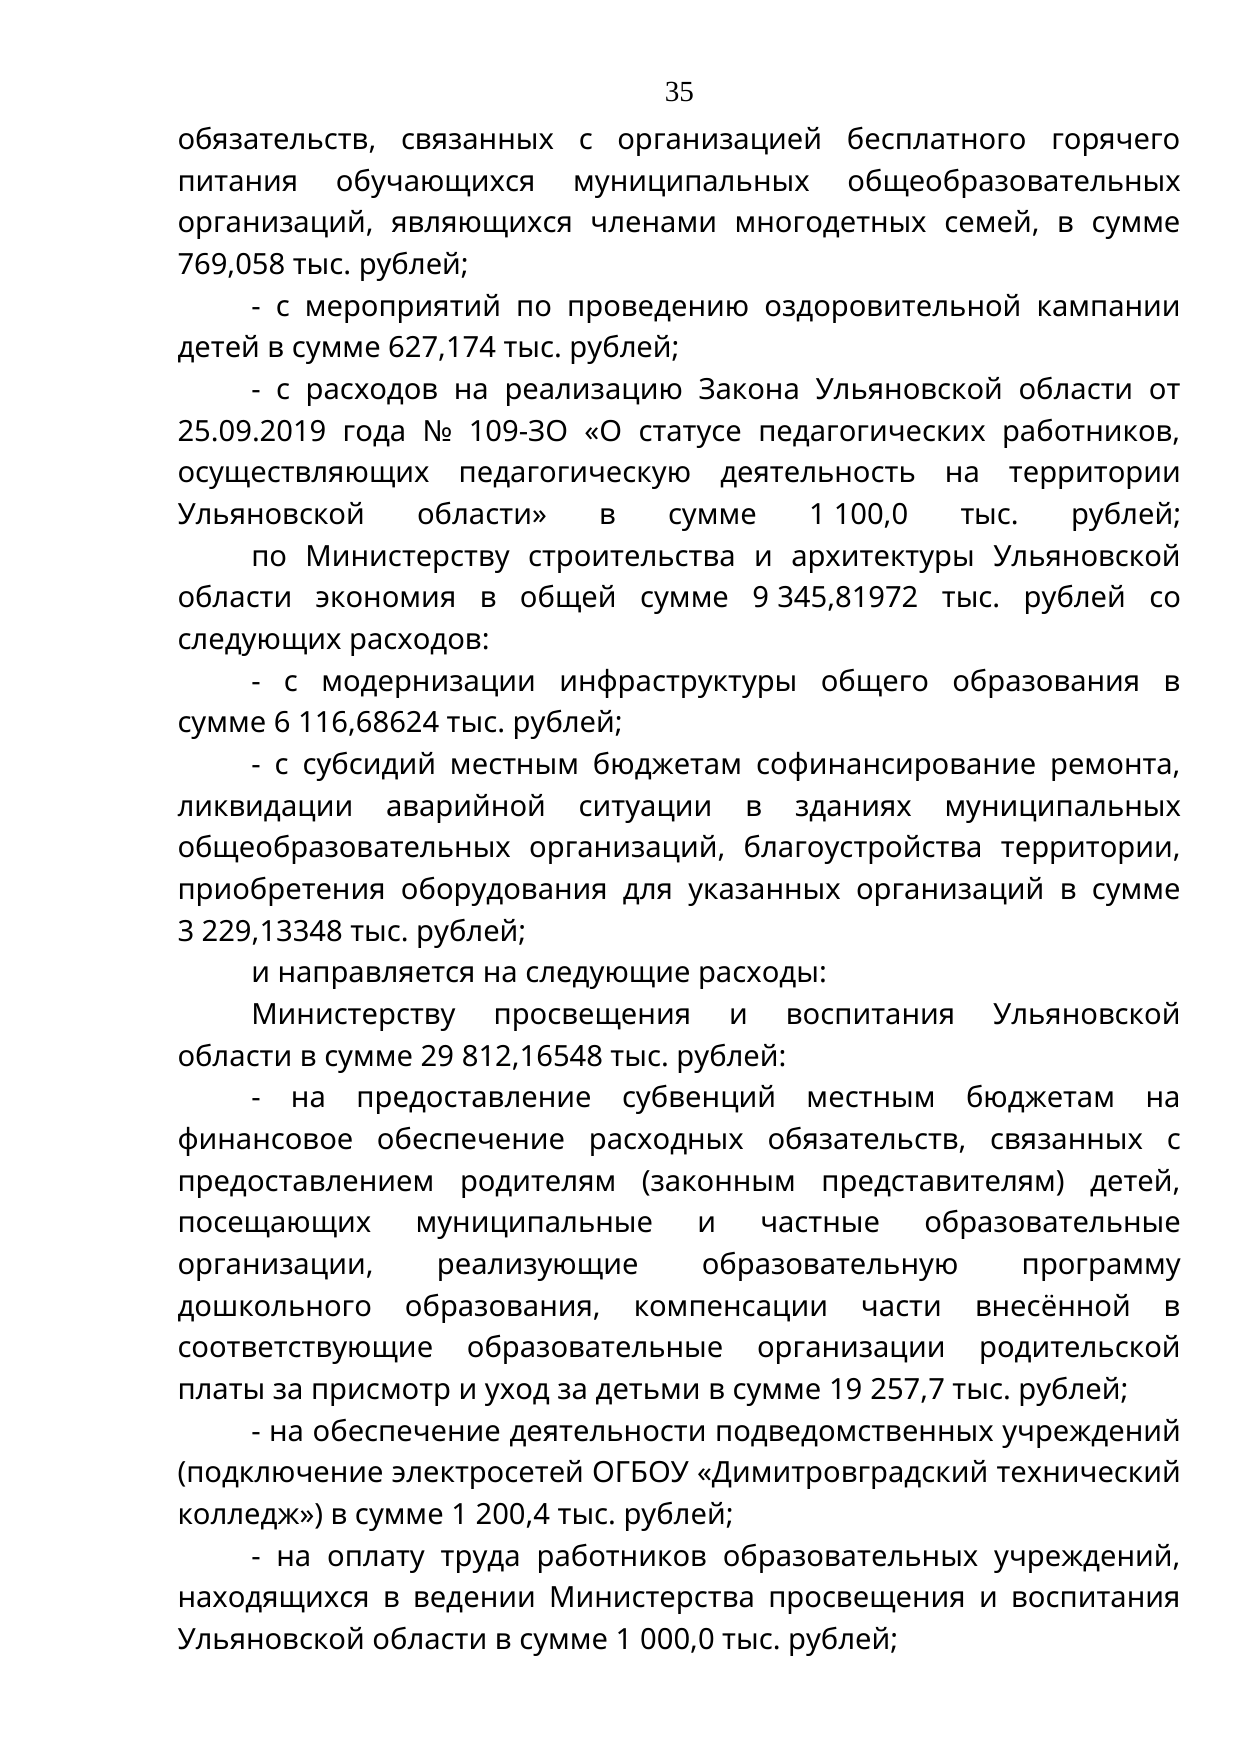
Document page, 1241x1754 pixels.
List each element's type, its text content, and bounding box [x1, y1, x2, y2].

text - с расходов на реализацию Закона Ульяновской области от 25.09.2019 года № 109-ЗО «О статусе педагогических работников, осуществляющих педагогическую деятельность на территории Ульяновской области» в сумме 1 100,0 тыс. рублей; по Министерству строительства и архитектуры Ульяновской области экономия в общей сумме 9 345,81972 тыс. рублей со следующих расходов: [177, 368, 1181, 658]
text Министерству просвещения и воспитания Ульяновской области в сумме 29 812,16548 тыс. рублей: [177, 993, 1181, 1074]
text - на оплату труда работников образовательных учреждений, находящихся в ведении Министерства просвещения и воспитания Ульяновской области в сумме 1 000,0 тыс. рублей; [177, 1535, 1181, 1658]
text - с модернизации инфраструктуры общего образования в сумме 6 116,68624 тыс. рублей; [177, 660, 1181, 741]
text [177, 118, 1181, 283]
text - с мероприятий по проведению оздоровительной кампании детей в сумме 627,174 тыс. рублей; [177, 285, 1181, 366]
text - с субсидий местным бюджетам софинансирование ремонта, ликвидации аварийной ситуации в зданиях муниципальных общеобразовательных организаций, благоустройства территории, приобретения оборудования для указанных организаций в сумме 3 229,13348 тыс. рублей; [177, 743, 1181, 949]
text и направляется на следующие расходы: [177, 951, 1181, 991]
text - на обеспечение деятельности подведомственных учреждений (подключение электросетей ОГБОУ «Димитровградский технический колледж») в сумме 1 200,4 тыс. рублей; [177, 1410, 1181, 1533]
list - на предоставление субвенций местным бюджетам на финансовое обеспечение расходных обязательств, связанных с предоставлением родителям (законным представителям) детей, посещающих муниципальные и частные образовательные организации, реализующие образовательную программу дошкольного образования, компенсации части внесённой в соответствующие образовательные организации родительской платы за присмотр и уход за детьми в сумме 19 257,7 тыс. рублей; [177, 1076, 1181, 1408]
